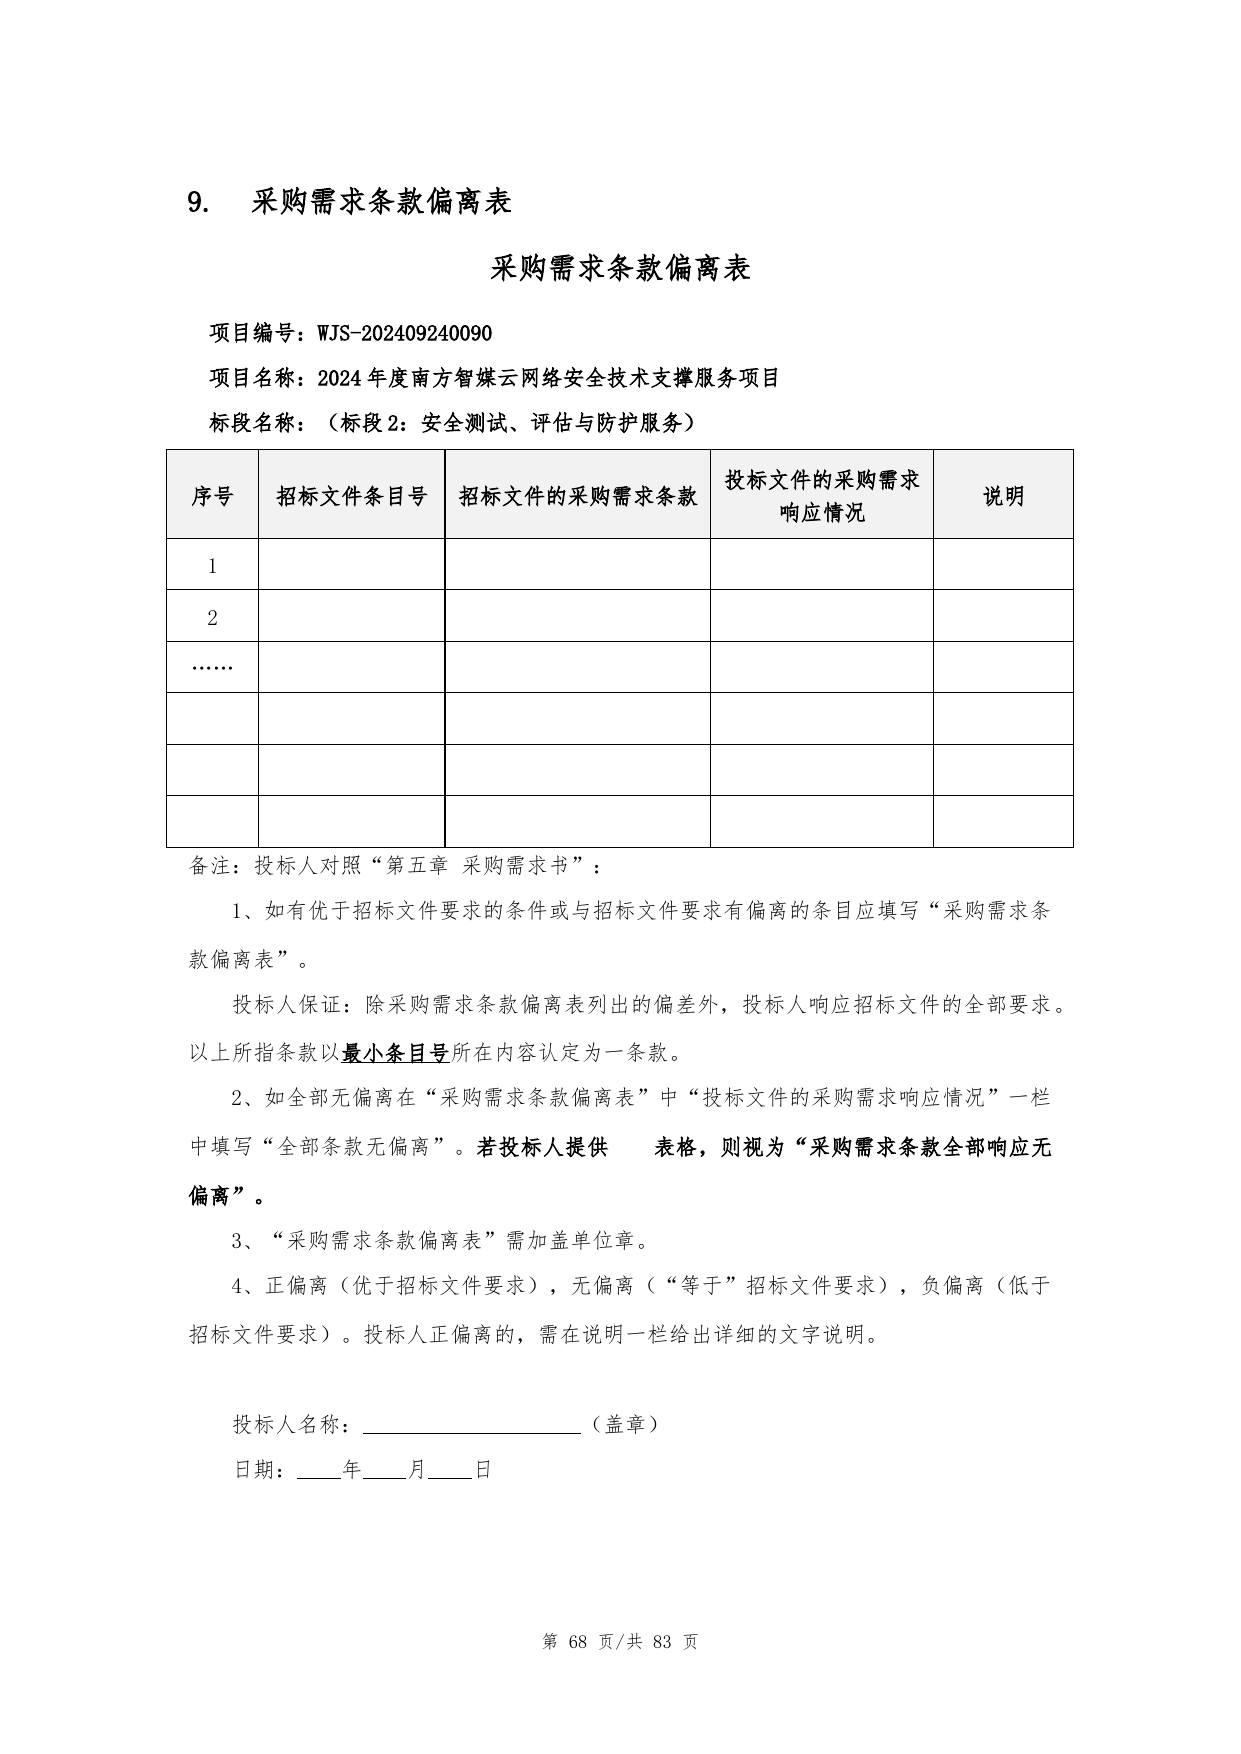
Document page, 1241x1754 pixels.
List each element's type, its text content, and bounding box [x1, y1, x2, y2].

text 3、“采购需求条款偏离表”需加盖单位章。 [187, 1223, 1053, 1255]
table_cell [446, 539, 710, 589]
title 9. 采购需求条款偏离表 [187, 174, 1053, 220]
text 投标人保证：除采购需求条款偏离表列出的偏差外，投标人响应招标文件的全部要求。以上所指条款以最小条目号所在内容认定为一条款。 [187, 986, 1053, 1068]
text 1、如有优于招标文件要求的条件或与招标文件要求有偏离的条目应填写“采购需求条款偏离表”。 [187, 893, 1053, 974]
text 标段名称：（标段2：安全测试、评估与防护服务） [187, 404, 1053, 437]
table_cell [446, 745, 710, 795]
text 日期： 年 月 日 [187, 1451, 1053, 1484]
text 项目名称：2024年度南方智媒云网络安全技术支撑服务项目 [187, 359, 1053, 392]
table_cell [934, 693, 1073, 744]
text 备注：投标人对照“第五章 采购需求书”： [187, 848, 1053, 880]
text 4、正偏离（优于招标文件要求），无偏离（“等于”招标文件要求），负偏离（低于招标文件要求）。投标人正偏离的，需在说明一栏给出详细的文字说明。 [187, 1268, 1053, 1349]
table_cell [711, 796, 933, 847]
table_cell [259, 539, 444, 589]
table_cell [711, 590, 933, 641]
table_cell [167, 745, 258, 795]
table_cell [446, 796, 710, 847]
table_cell [259, 693, 444, 744]
table_cell [446, 590, 710, 641]
text 2、如全部无偏离在“采购需求条款偏离表”中“投标文件的采购需求响应情况”一栏中填写“全部条款无偏离”。若投标人提供空白表格，则视为“采购需求条款全部响应无偏离”。 [187, 1080, 1053, 1210]
table_header 招标文件的采购需求条款 [446, 450, 710, 538]
table_cell [934, 642, 1073, 692]
table_cell [446, 642, 710, 692]
table_header 序号 [167, 450, 258, 538]
table_cell [711, 745, 933, 795]
table_cell [934, 590, 1073, 641]
table_cell [711, 693, 933, 744]
table_cell [259, 590, 444, 641]
table_cell [934, 745, 1073, 795]
table_cell [446, 693, 710, 744]
table_cell 1 [167, 539, 258, 589]
table_header 说明 [934, 450, 1073, 538]
table_cell [711, 642, 933, 692]
table_cell [259, 796, 444, 847]
table_cell …… [167, 642, 258, 692]
table_cell [934, 539, 1073, 589]
text 采购需求条款偏离表 [187, 233, 1053, 298]
table_cell 2 [167, 590, 258, 641]
table_cell [259, 745, 444, 795]
text 项目编号：WJS-202409240090 [187, 314, 1053, 347]
table_cell [167, 796, 258, 847]
table_header 招标文件条目号 [259, 450, 444, 538]
table_cell [711, 539, 933, 589]
table_cell [167, 693, 258, 744]
text 投标人名称： （盖章） [187, 1406, 1053, 1439]
table_header 投标文件的采购需求响应情况 [711, 450, 933, 538]
table_cell [934, 796, 1073, 847]
table_cell [259, 642, 444, 692]
